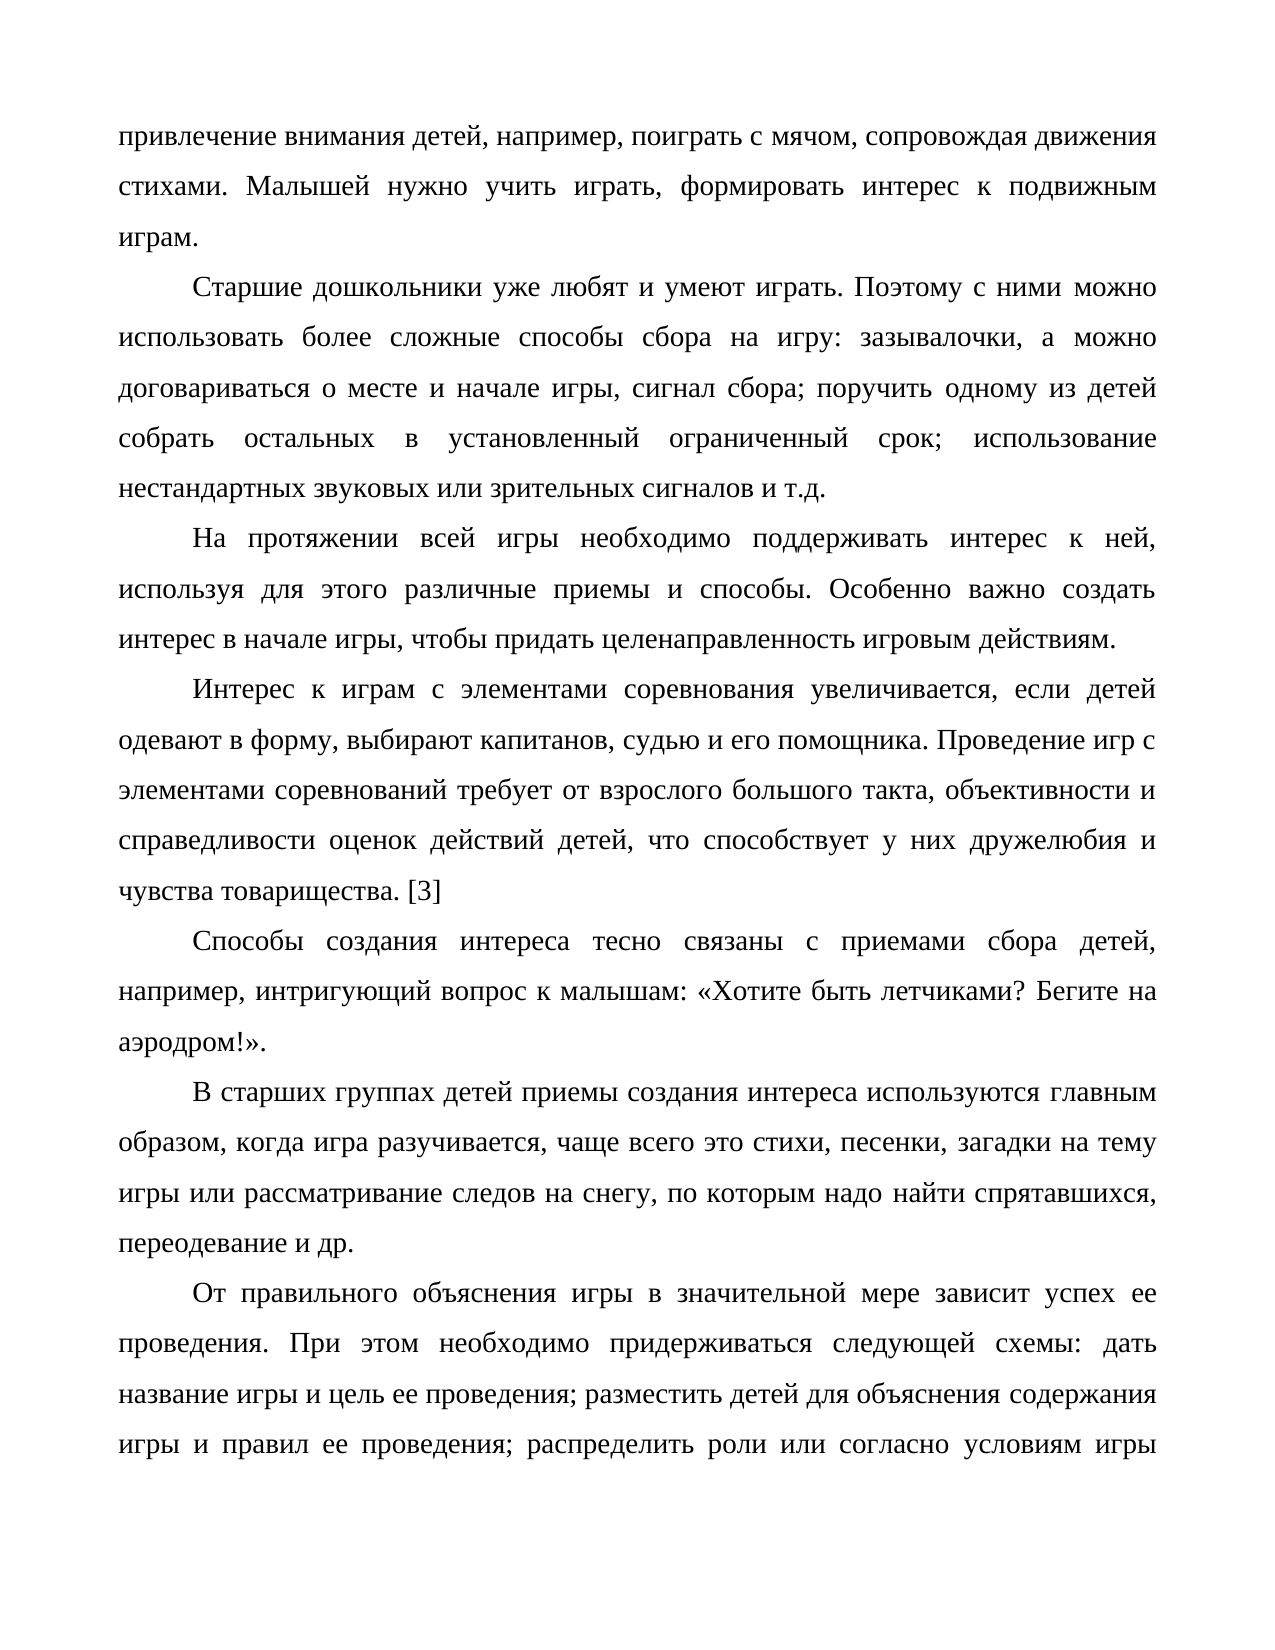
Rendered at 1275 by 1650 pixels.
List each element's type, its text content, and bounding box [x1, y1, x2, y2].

text Способы создания интереса тесно связаны с приемами сбора детей, например, интригующий вопрос к малышам: «Хотите быть летчиками? Бегите на аэродром!». [118, 923, 1157, 1057]
text Интерес к играм с элементами соревнования увеличивается, если детей одевают в форму, выбирают капитанов, судью и его помощника. Проведение игр с элементами соревнований требует от взрослого большого такта, объективности и справедливости оценок действий детей, что способствует у них дружелюбия и чувства товарищества. [3] [118, 672, 1157, 906]
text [118, 118, 1157, 252]
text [118, 1275, 1157, 1460]
text Старшие дошкольники уже любят и умеют играть. Поэтому с ними можно использовать более сложные способы сбора на игру: зазывалочки, а можно договариваться о месте и начале игры, сигнал сбора; поручить одному из детей собрать остальных в установленный ограниченный срок; использование нестандартных звуковых или зрительных сигналов и т.д. [118, 269, 1157, 504]
text На протяжении всей игры необходимо поддерживать интерес к ней, используя для этого различные приемы и способы. Особенно важно создать интерес в начале игры, чтобы придать целенаправленность игровым действиям. [118, 521, 1157, 655]
text В старших группах детей приемы создания интереса используются главным образом, когда игра разучивается, чаще всего это стихи, песенки, загадки на тему игры или рассматривание следов на снегу, по которым надо найти спрятавшихся, переодевание и др. [118, 1074, 1157, 1258]
